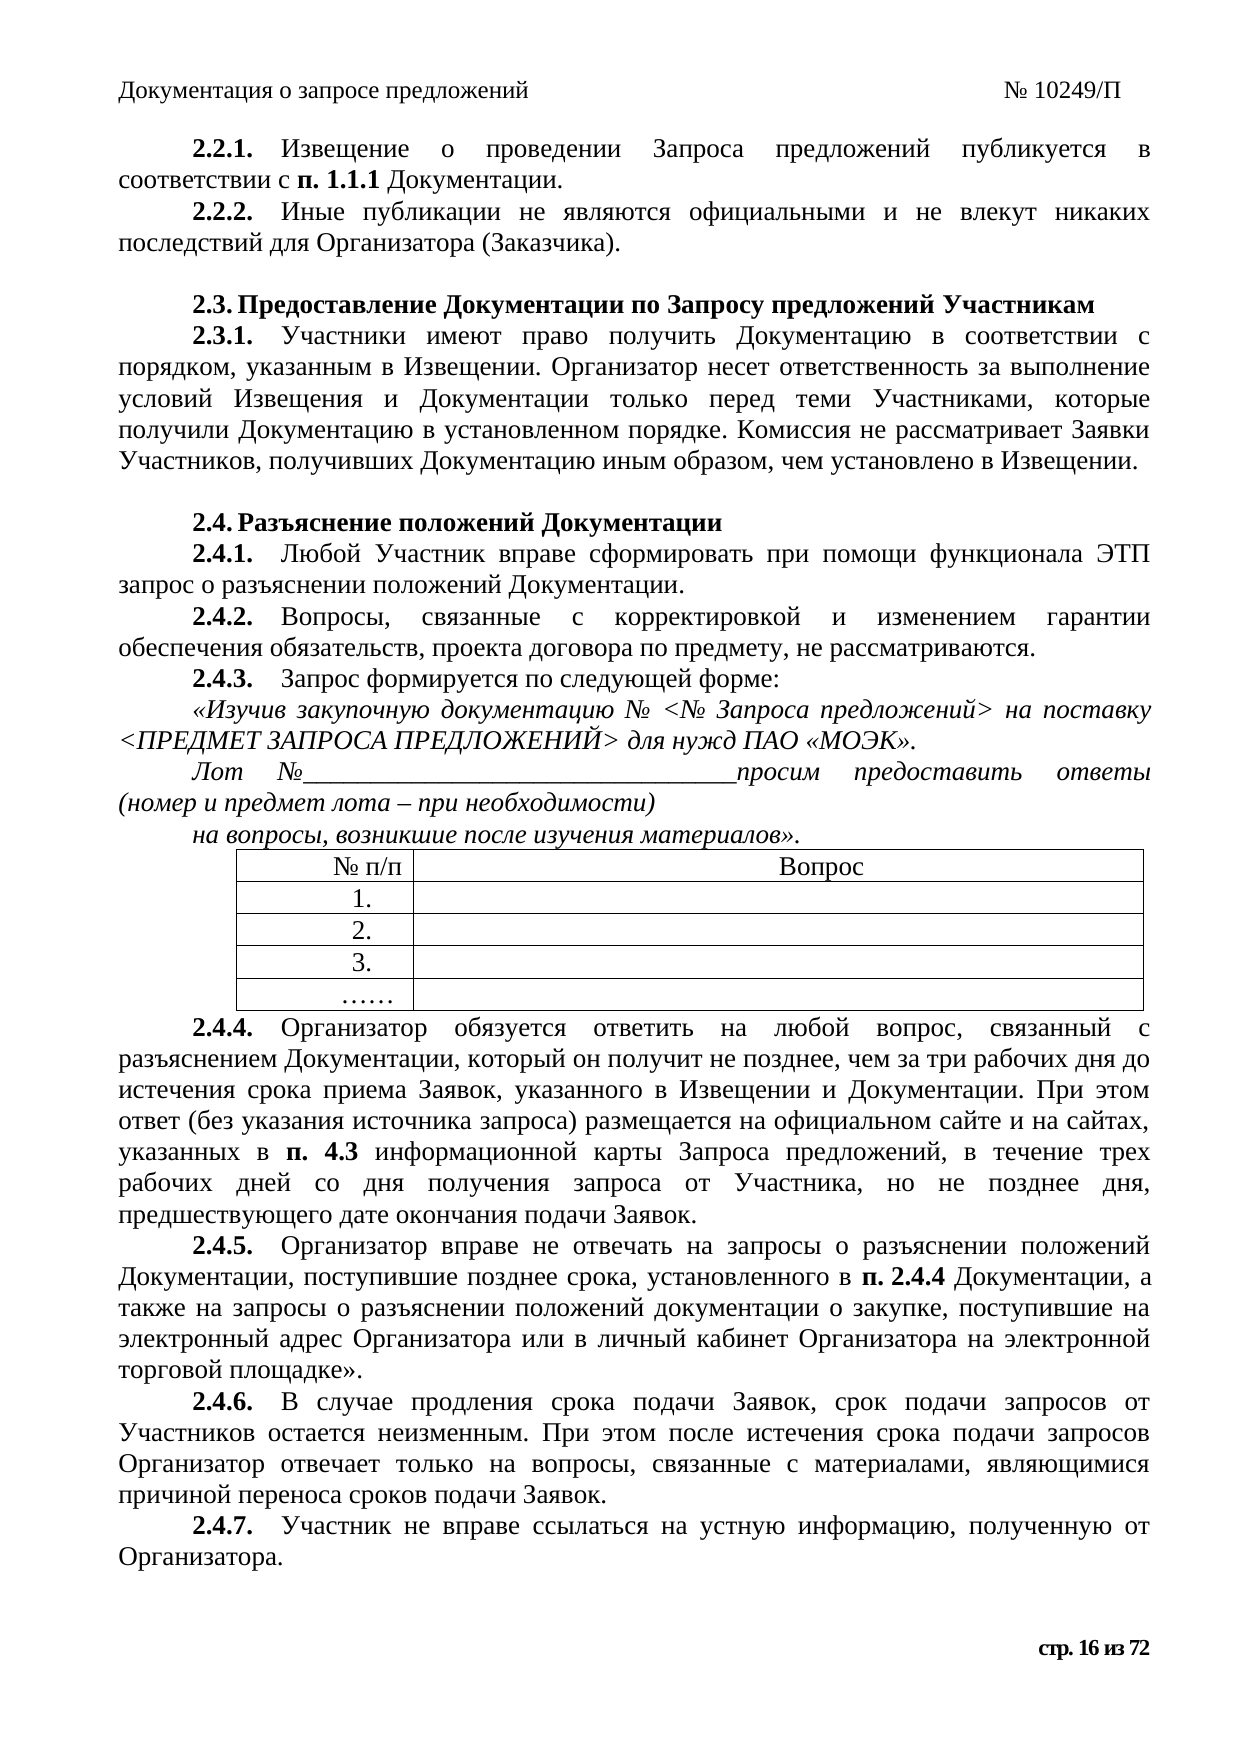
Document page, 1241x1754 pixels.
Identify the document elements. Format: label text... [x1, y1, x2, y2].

table_cell [414, 914, 1143, 945]
list Иные публикации не являются официальными и не влекут никаких последствий для Организатора (Заказчика). [118, 195, 1152, 257]
table_cell 3. [237, 946, 413, 978]
table_cell [414, 882, 1143, 913]
table_cell [414, 979, 1143, 1010]
table_header № п/п [237, 850, 413, 881]
table_cell 2. [237, 914, 413, 945]
list В случае продления срока подачи Заявок, срок подачи запросов от Участников остается неизменным. При этом после истечения срока подачи запросов Организатор отвечает только на вопросы, связанные с материалами, являющимися причиной переноса сроков подачи Заявок. [118, 1384, 1152, 1509]
subtitle Разъяснение положений Документации [118, 506, 1152, 537]
table_cell …… [237, 979, 413, 1010]
list Любой Участник вправе сформировать при помощи функционала ЭТП запрос о разъяснении положений Документации. [118, 537, 1152, 600]
list Организатор обязуется ответить на любой вопрос, связанный с разъяснением Документации, который он получит не позднее, чем за три рабочих дня до истечения срока приема Заявок, указанного в Извещении и Документации. При этом ответ (без указания источника запроса) размещается на официальном сайте и на сайтах, указанных в п. 4.3 информационной карты Запроса предложений, в течение трех рабочих дней со дня получения запроса от Участника, но не позднее дня, предшествующего дате окончания подачи Заявок. [118, 1011, 1152, 1229]
table_header Вопрос [414, 850, 1143, 881]
subtitle Предоставление Документации по Запросу предложений Участникам [118, 288, 1152, 319]
text Лот №________________________________просим предоставить ответы (номер и предмет лота – при необходимости) [118, 755, 1152, 818]
list Организатор вправе не отвечать на запросы о разъяснении положений Документации, поступившие позднее срока, установленного в п. 2.4.4 Документации, а также на запросы о разъяснении положений документации о закупке, поступившие на электронный адрес Организатора или в личный кабинет Организатора на электронной торговой площадке». [118, 1229, 1152, 1384]
text на вопросы, возникшие после изучения материалов». [118, 818, 1152, 849]
list Участник не вправе ссылаться на устную информацию, полученную от Организатора. [118, 1509, 1152, 1571]
list Вопросы, связанные с корректировкой и изменением гарантии обеспечения обязательств, проекта договора по предмету, не рассматриваются. [118, 600, 1152, 662]
text «Изучив закупочную документацию № <№ Запроса предложений> на поставку <Предмет Запроса предложений> для нужд ПАО «МОЭК». [118, 693, 1152, 755]
list Запрос формируется по следующей форме: [118, 662, 1152, 693]
list Участники имеют право получить Документацию в соответствии с порядком, указанным в Извещении. Организатор несет ответственность за выполнение условий Извещения и Документации только перед теми Участниками, которые получили Документацию в установленном порядке. Комиссия не рассматривает Заявки Участников, получивших Документацию иным образом, чем установлено в Извещении. [118, 319, 1152, 475]
list Извещение о проведении Запроса предложений публикуется в соответствии с п. 1.1.1 Документации. [118, 132, 1152, 195]
table_cell [414, 946, 1143, 978]
table_cell 1. [237, 882, 413, 913]
